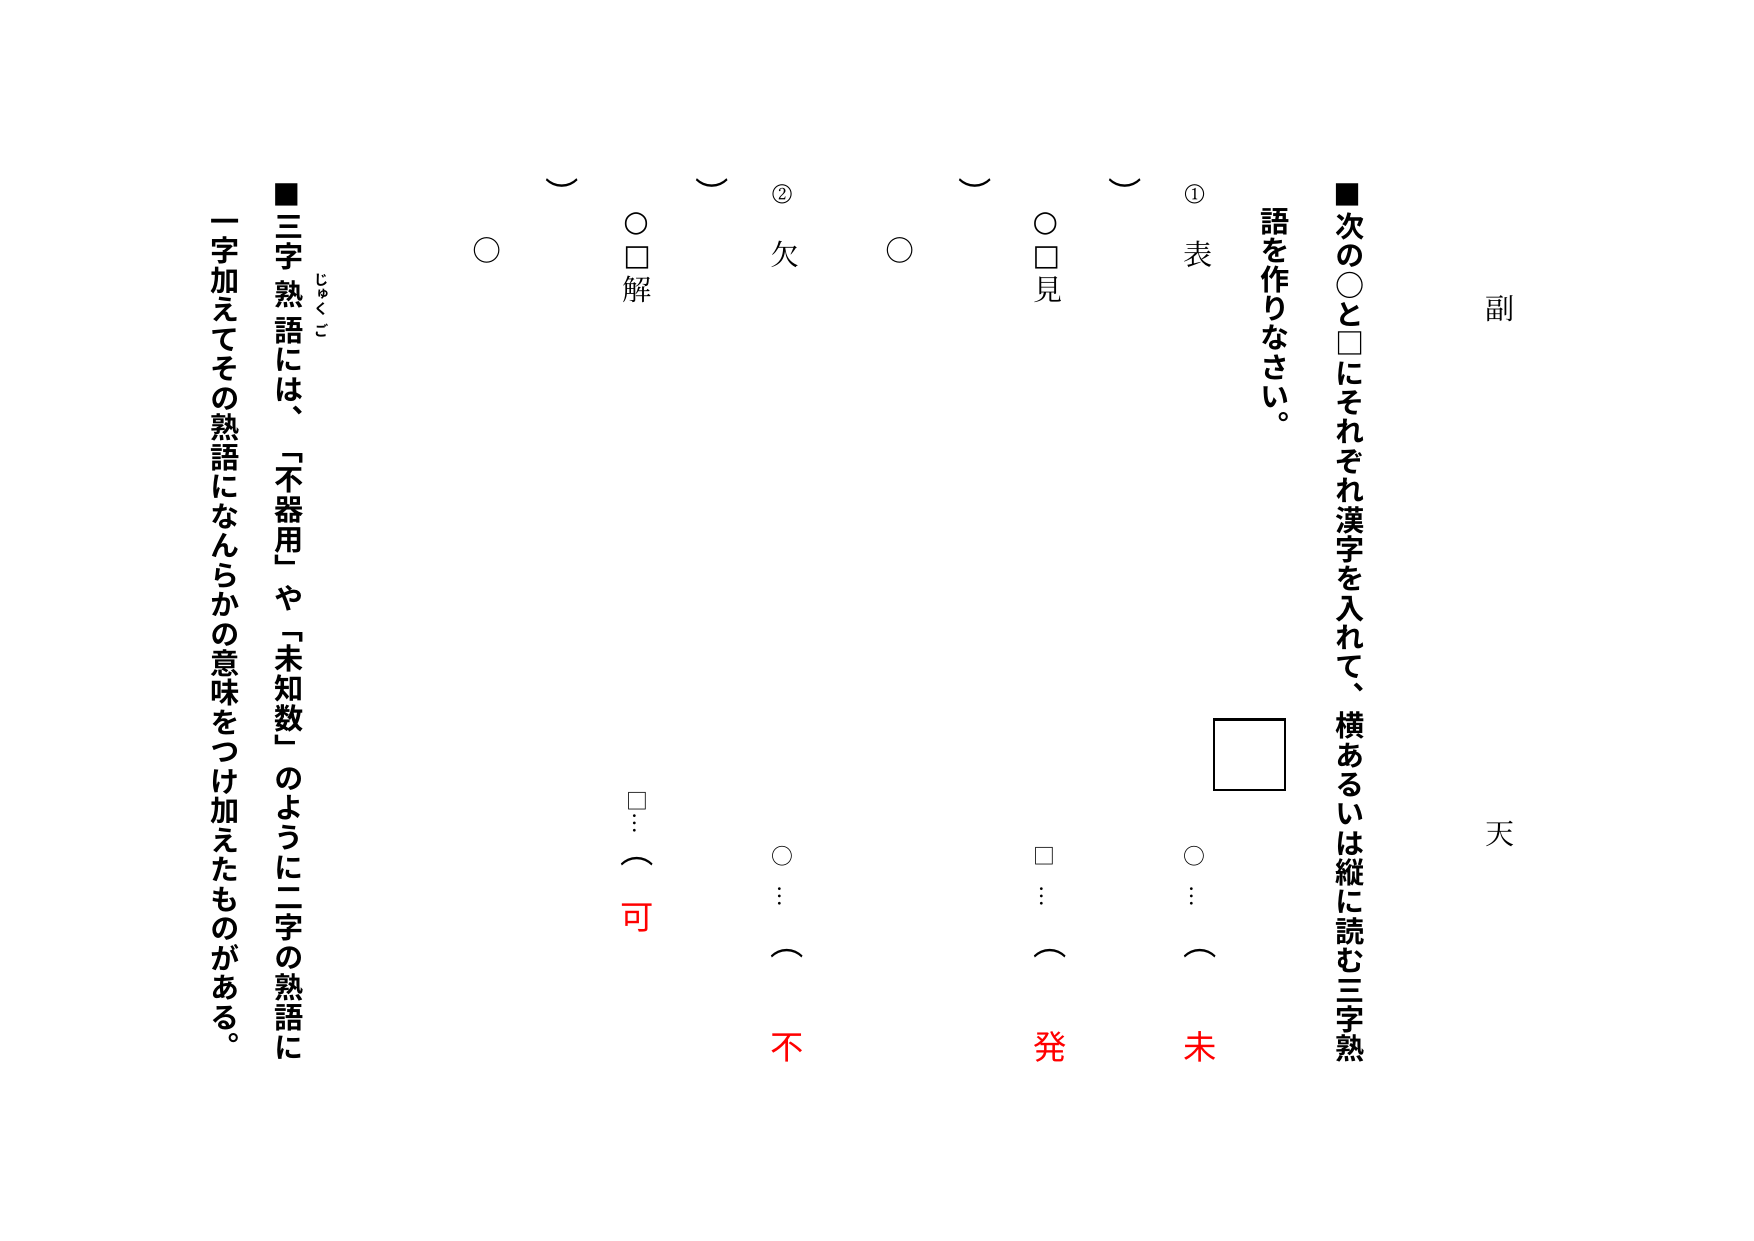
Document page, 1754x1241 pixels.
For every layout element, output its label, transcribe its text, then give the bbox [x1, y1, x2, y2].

text ② 欠 ○…（ 不 ） [675, 177, 825, 1063]
text ① 表 ○…（ 未 ） [1087, 177, 1237, 1063]
text ○ [862, 177, 937, 1063]
text ○□見 □…（ 発 ） [937, 177, 1087, 1063]
text ■三字には、「不器用」や「未知数」のように二字の熟語に一字加えてその熟語になんらかの意味をつけ加えたものがある。アとイの言葉を全て組み合わせて三字熟語を作りなさい。なお、一つの言葉は一度しか使わない。 [187, 177, 337, 1063]
text ○ [450, 177, 525, 1063]
text ○□解 □…（ 可 ） [525, 177, 675, 1063]
text ■次の○と□にそれぞれ漢字を入れて、横あるいは縦に読む三字熟語を作りなさい。 [1237, 177, 1387, 1063]
text 副 天 [1462, 177, 1537, 1063]
